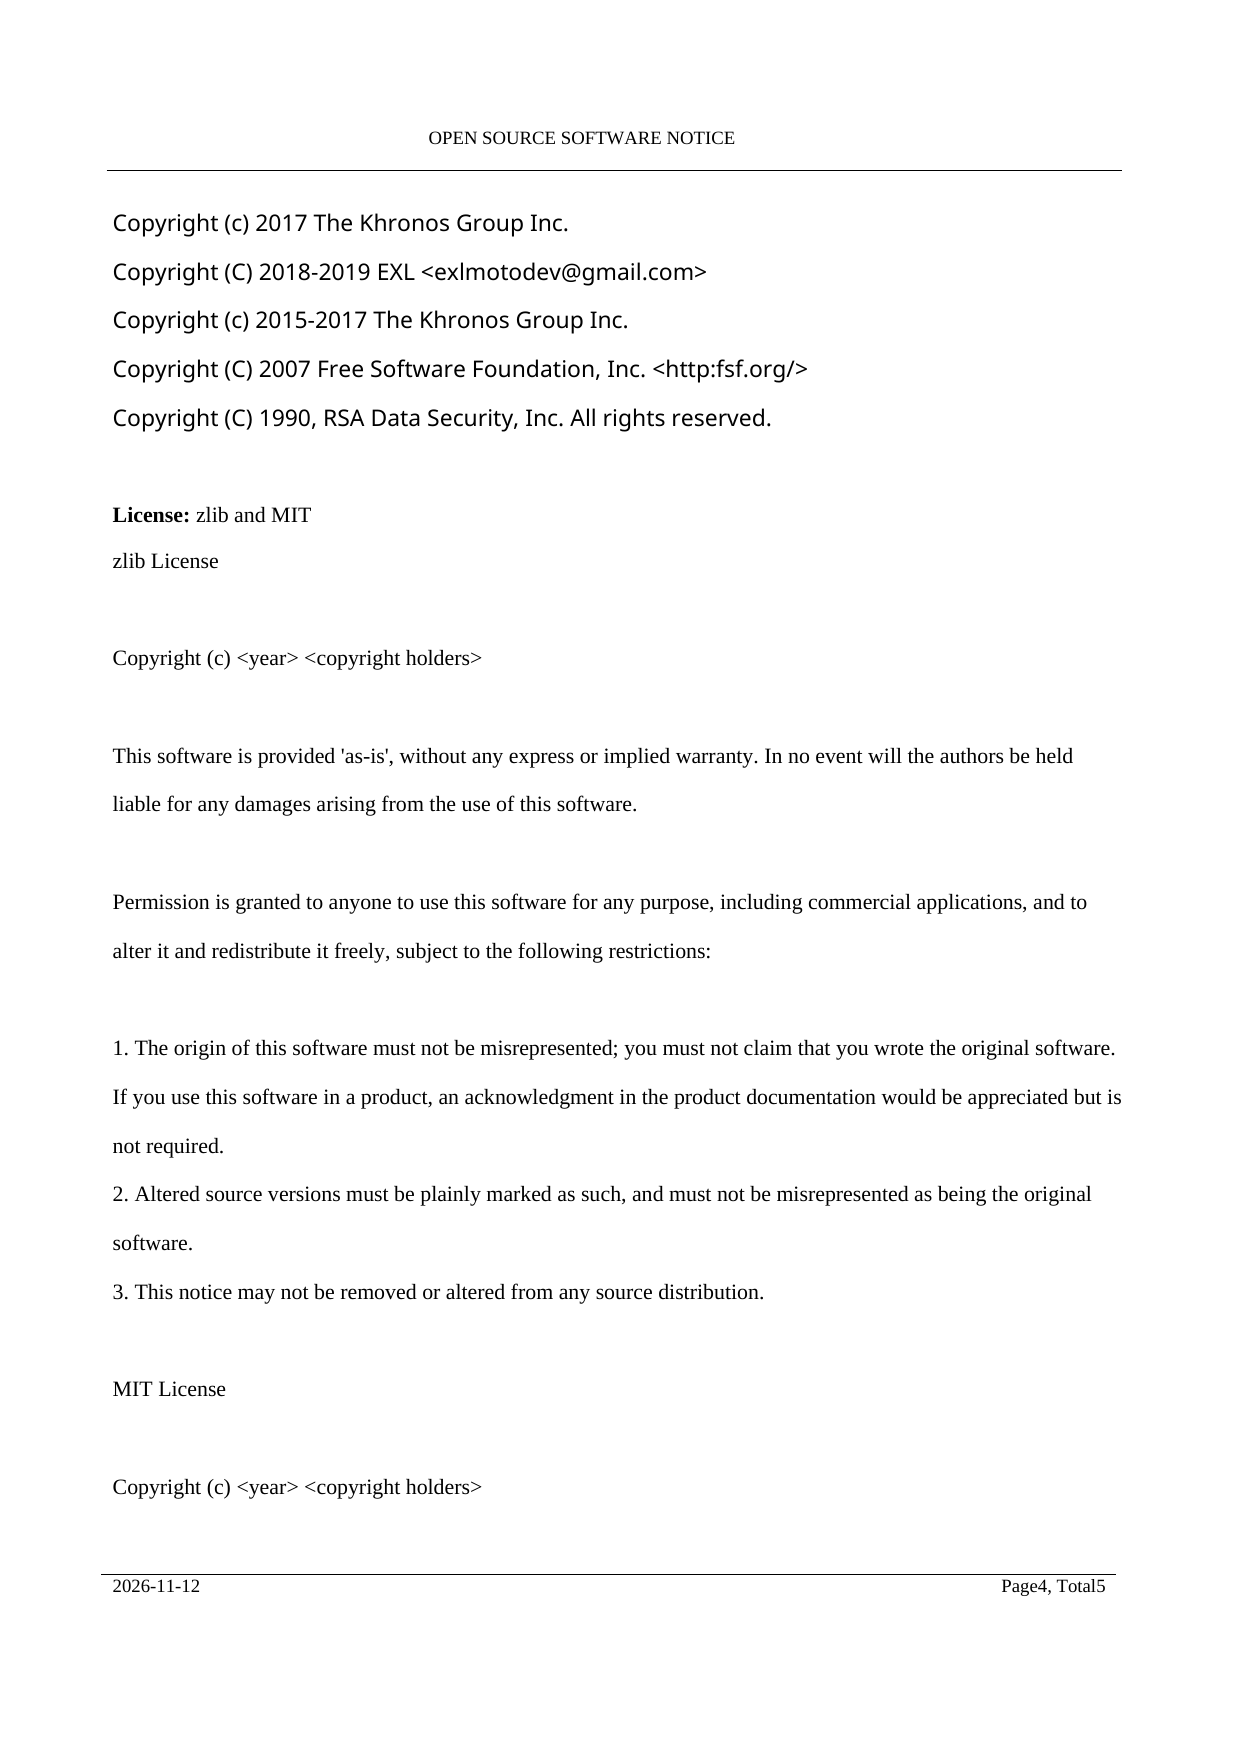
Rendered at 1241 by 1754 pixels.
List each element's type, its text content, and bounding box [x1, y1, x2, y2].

text License: zlib and MIT [112, 499, 1128, 531]
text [112, 544, 1128, 1503]
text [112, 206, 1128, 483]
